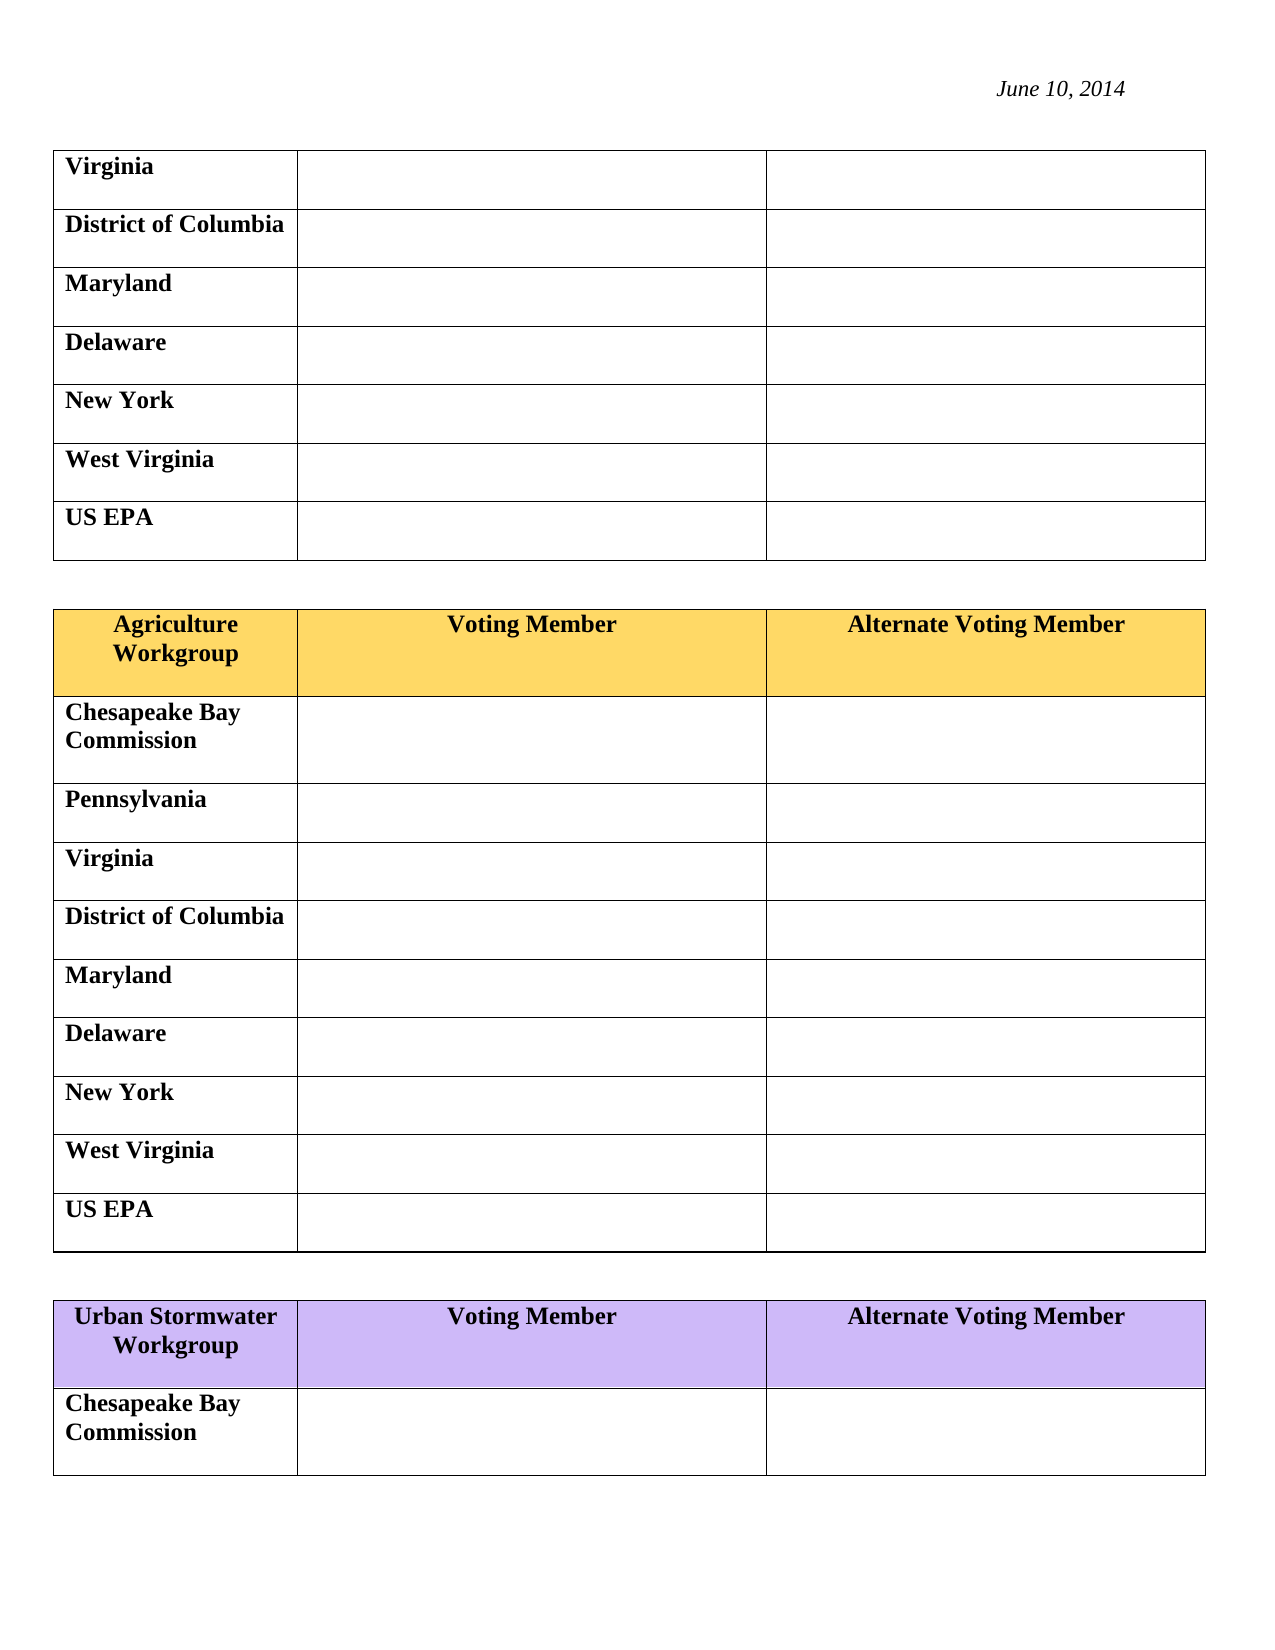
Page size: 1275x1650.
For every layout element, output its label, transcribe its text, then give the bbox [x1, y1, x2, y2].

table_cell Delaware [54, 327, 297, 384]
table_cell US EPA [54, 502, 297, 560]
table_cell Virginia [54, 843, 297, 900]
table_cell Pennsylvania [54, 784, 297, 842]
table_cell West Virginia [54, 444, 297, 501]
table_cell District of Columbia [54, 210, 297, 267]
table_cell [767, 268, 1205, 326]
table_cell Virginia [54, 151, 297, 208]
table_cell [298, 1194, 766, 1251]
table_cell [298, 960, 766, 1017]
table_cell New York [54, 1077, 297, 1134]
table_header Alternate Voting Member [767, 610, 1205, 696]
table_header Alternate Voting Member [767, 1301, 1205, 1387]
table_cell [298, 784, 766, 842]
table_cell Chesapeake Bay Commission [54, 697, 297, 783]
table_cell [298, 901, 766, 959]
table_cell [298, 502, 766, 560]
table_cell [298, 697, 766, 783]
table_cell [767, 327, 1205, 384]
table_cell [767, 960, 1205, 1017]
table_cell [298, 327, 766, 384]
table_cell [767, 784, 1205, 842]
table_cell Chesapeake Bay Commission [54, 1389, 297, 1475]
table_cell [767, 1389, 1205, 1475]
table_cell [298, 1018, 766, 1076]
table_cell US EPA [54, 1194, 297, 1251]
table_cell Delaware [54, 1018, 297, 1076]
table_cell [298, 210, 766, 267]
table_cell Maryland [54, 960, 297, 1017]
table_cell [767, 1018, 1205, 1076]
table_cell [767, 210, 1205, 267]
table_cell [767, 1135, 1205, 1193]
table_cell [298, 268, 766, 326]
table_cell Maryland [54, 268, 297, 326]
table_cell [767, 697, 1205, 783]
table_header Agriculture Workgroup [54, 610, 297, 696]
table_cell [767, 385, 1205, 443]
table_cell [298, 151, 766, 208]
table_cell [298, 1077, 766, 1134]
table_header Voting Member [298, 1301, 766, 1387]
table_cell [298, 1135, 766, 1193]
table_cell [298, 843, 766, 900]
table_cell West Virginia [54, 1135, 297, 1193]
table_cell [298, 385, 766, 443]
table_header Urban Stormwater Workgroup [54, 1301, 297, 1387]
table_cell [767, 444, 1205, 501]
table_cell [767, 901, 1205, 959]
table_cell [298, 1389, 766, 1475]
table_cell New York [54, 385, 297, 443]
table_cell [767, 1194, 1205, 1251]
table_cell [298, 444, 766, 501]
table_header Voting Member [298, 610, 766, 696]
table_cell [767, 1077, 1205, 1134]
table_cell [767, 151, 1205, 208]
table_cell [767, 843, 1205, 900]
table_cell [767, 502, 1205, 560]
table_cell District of Columbia [54, 901, 297, 959]
